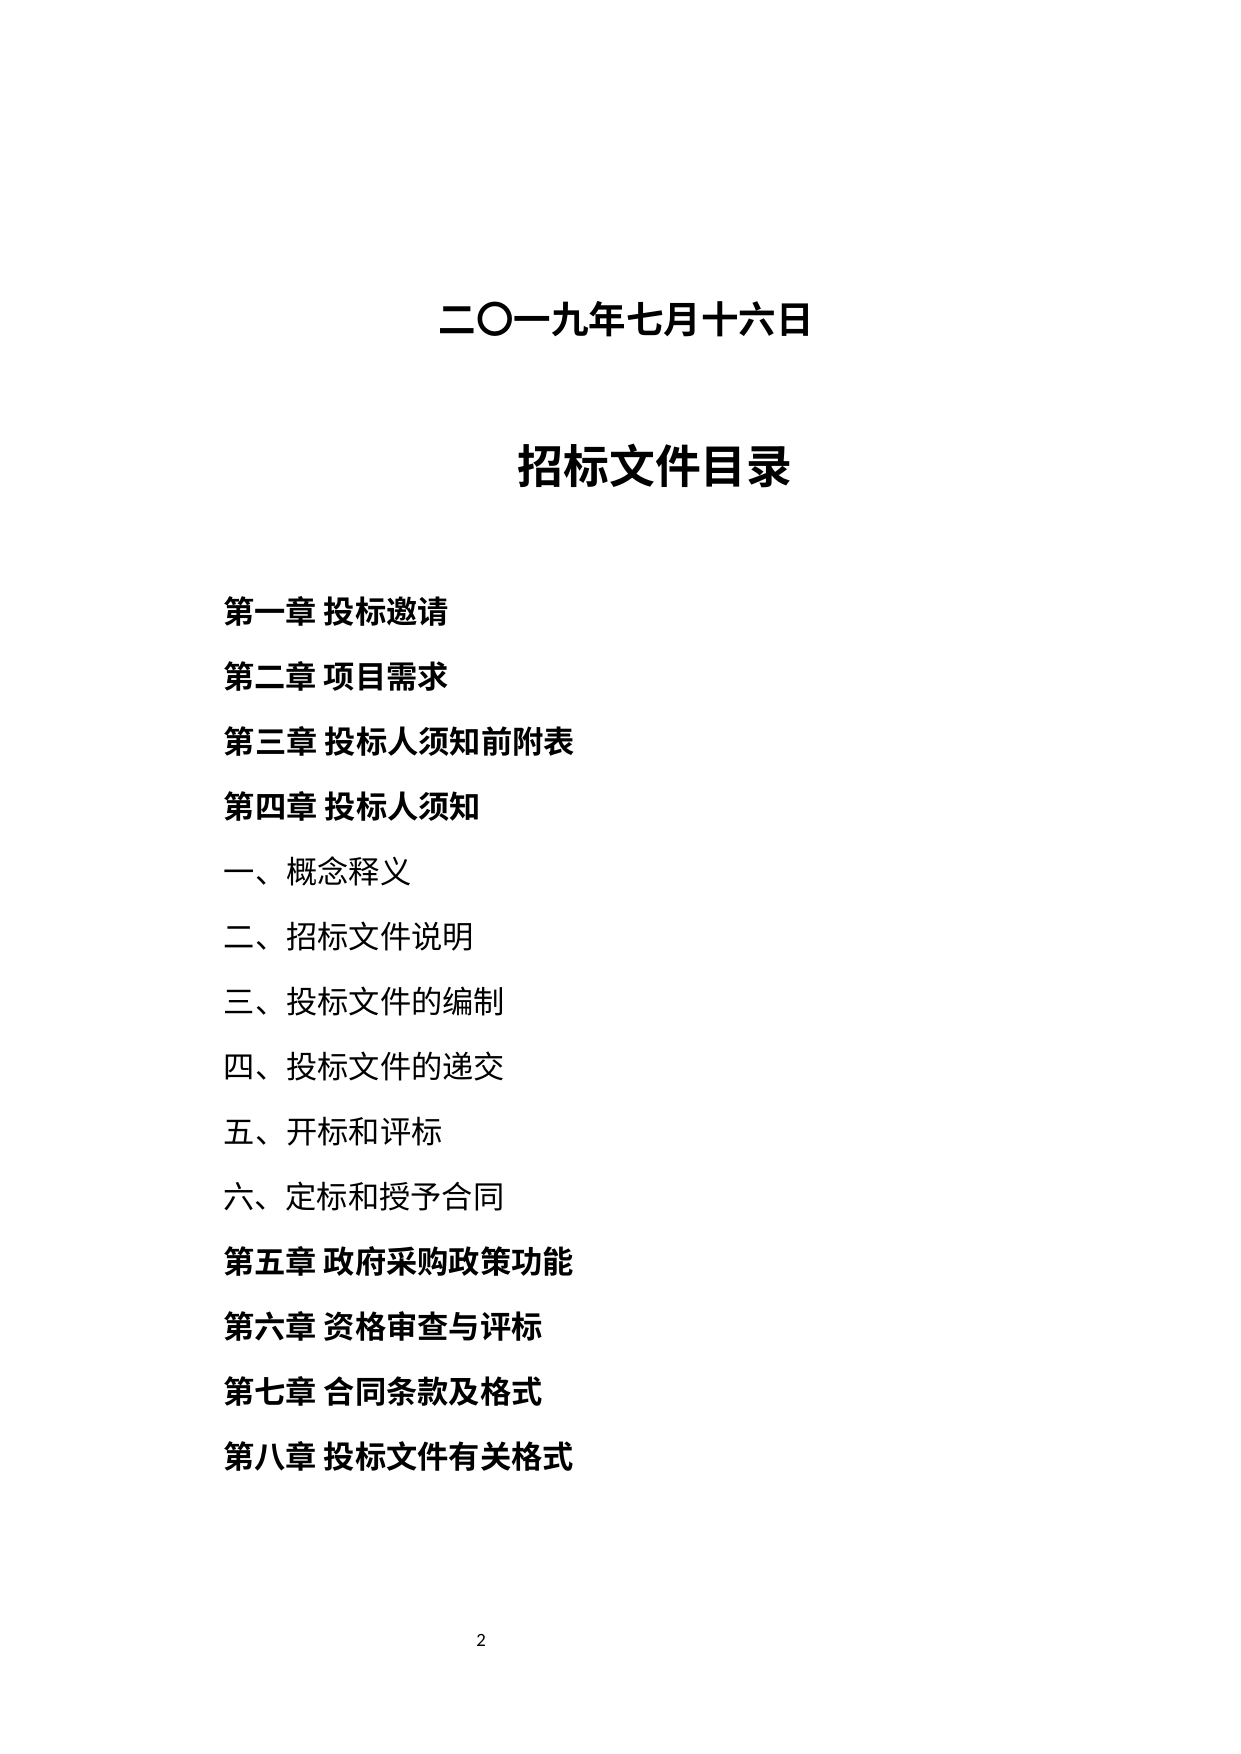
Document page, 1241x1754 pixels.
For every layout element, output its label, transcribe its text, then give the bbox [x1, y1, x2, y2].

text 第四章 投标人须知 [165, 772, 1087, 837]
text 第六章 资格审查与评标 [165, 1292, 1087, 1357]
text 五、开标和评标 [165, 1097, 1087, 1162]
text 第五章 政府采购政策功能 [165, 1227, 1087, 1292]
text 第八章 投标文件有关格式 [165, 1422, 1087, 1487]
text 第七章 合同条款及格式 [165, 1357, 1087, 1422]
text 四、投标文件的递交 [165, 1032, 1087, 1097]
text 第二章 项目需求 [165, 642, 1087, 707]
text 二、招标文件说明 [165, 902, 1087, 967]
text 第一章 投标邀请 [165, 577, 1087, 642]
text 三、投标文件的编制 [165, 967, 1087, 1032]
text 第三章 投标人须知前附表 [165, 707, 1087, 772]
text 二〇一九年七月十六日 [165, 284, 1087, 349]
text 六、定标和授予合同 [165, 1162, 1087, 1227]
text 一、概念释义 [165, 837, 1087, 902]
text 招标文件目录 [165, 414, 1087, 512]
